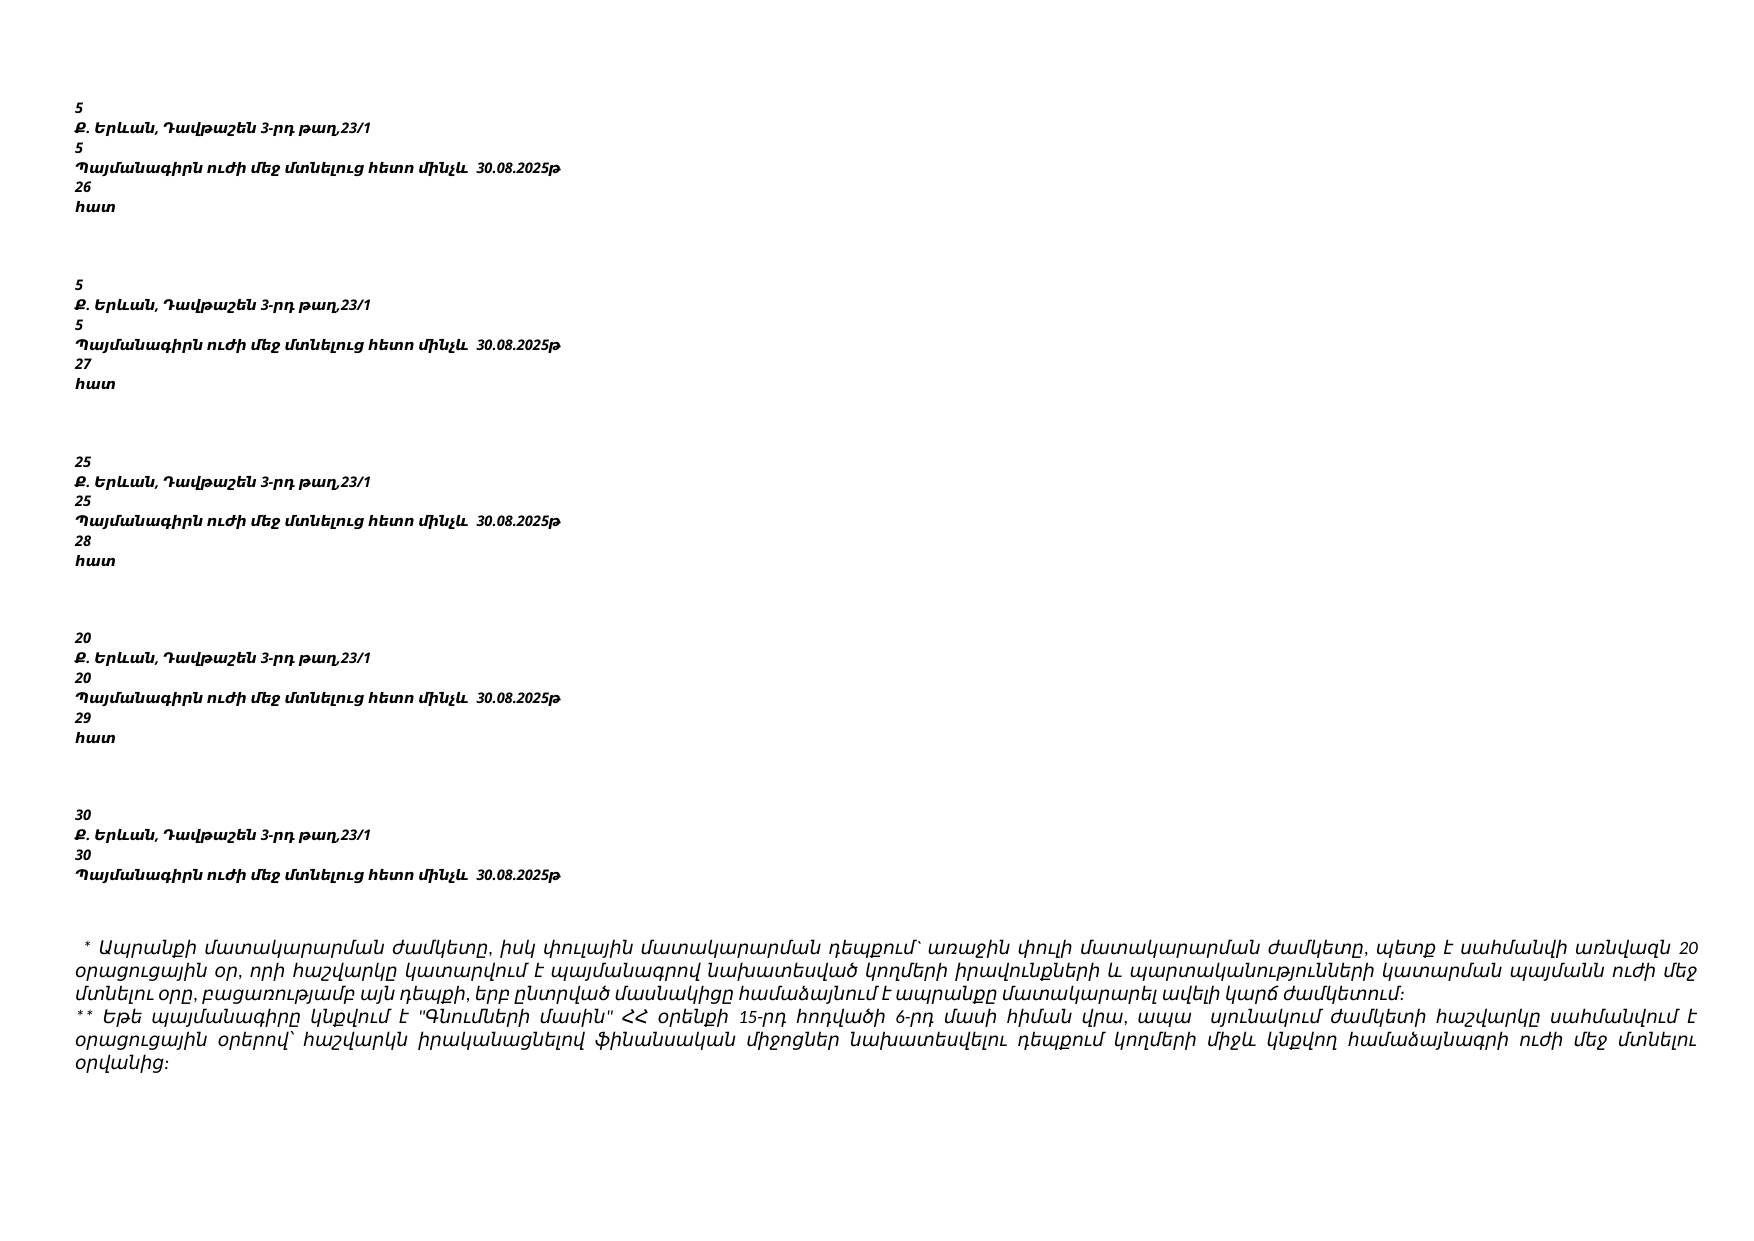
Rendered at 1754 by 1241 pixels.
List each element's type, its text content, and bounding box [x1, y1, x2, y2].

text ** Եթե պայմանագիրը կնքվում է "Գնումների մասին" ՀՀ օրենքի 15-րդ հոդվածի 6-րդ մասի հիման վրա, ապա սյունակում ժամկետի հաշվարկը սահմանվում է օրացուցային օրերով՝ հաշվարկն իրականացնելով ֆինանսական միջոցներ նախատեսվելու դեպքում կողմերի միջև կնքվող համաձայնագրի ուժի մեջ մտնելու օրվանից: [75, 1005, 1698, 1074]
text * Ապրանքի մատակարարման ժամկետը, իսկ փուլային մատակարարման դեպքում` առաջին փուլի մատակարարման ժամկետը, պետք է սահմանվի առնվազն 20 օրացուցային օր, որի հաշվարկը կատարվում է պայմանագրով նախատեսված կողմերի իրավունքների և պարտականությունների կատարման պայմանն ուժի մեջ մտնելու օրը, բացառությամբ այն դեպքի, երբ ընտրված մասնակիցը համաձայնում է ապրանքը մատակարարել ավելի կարճ ժամկետում: [75, 936, 1698, 1005]
